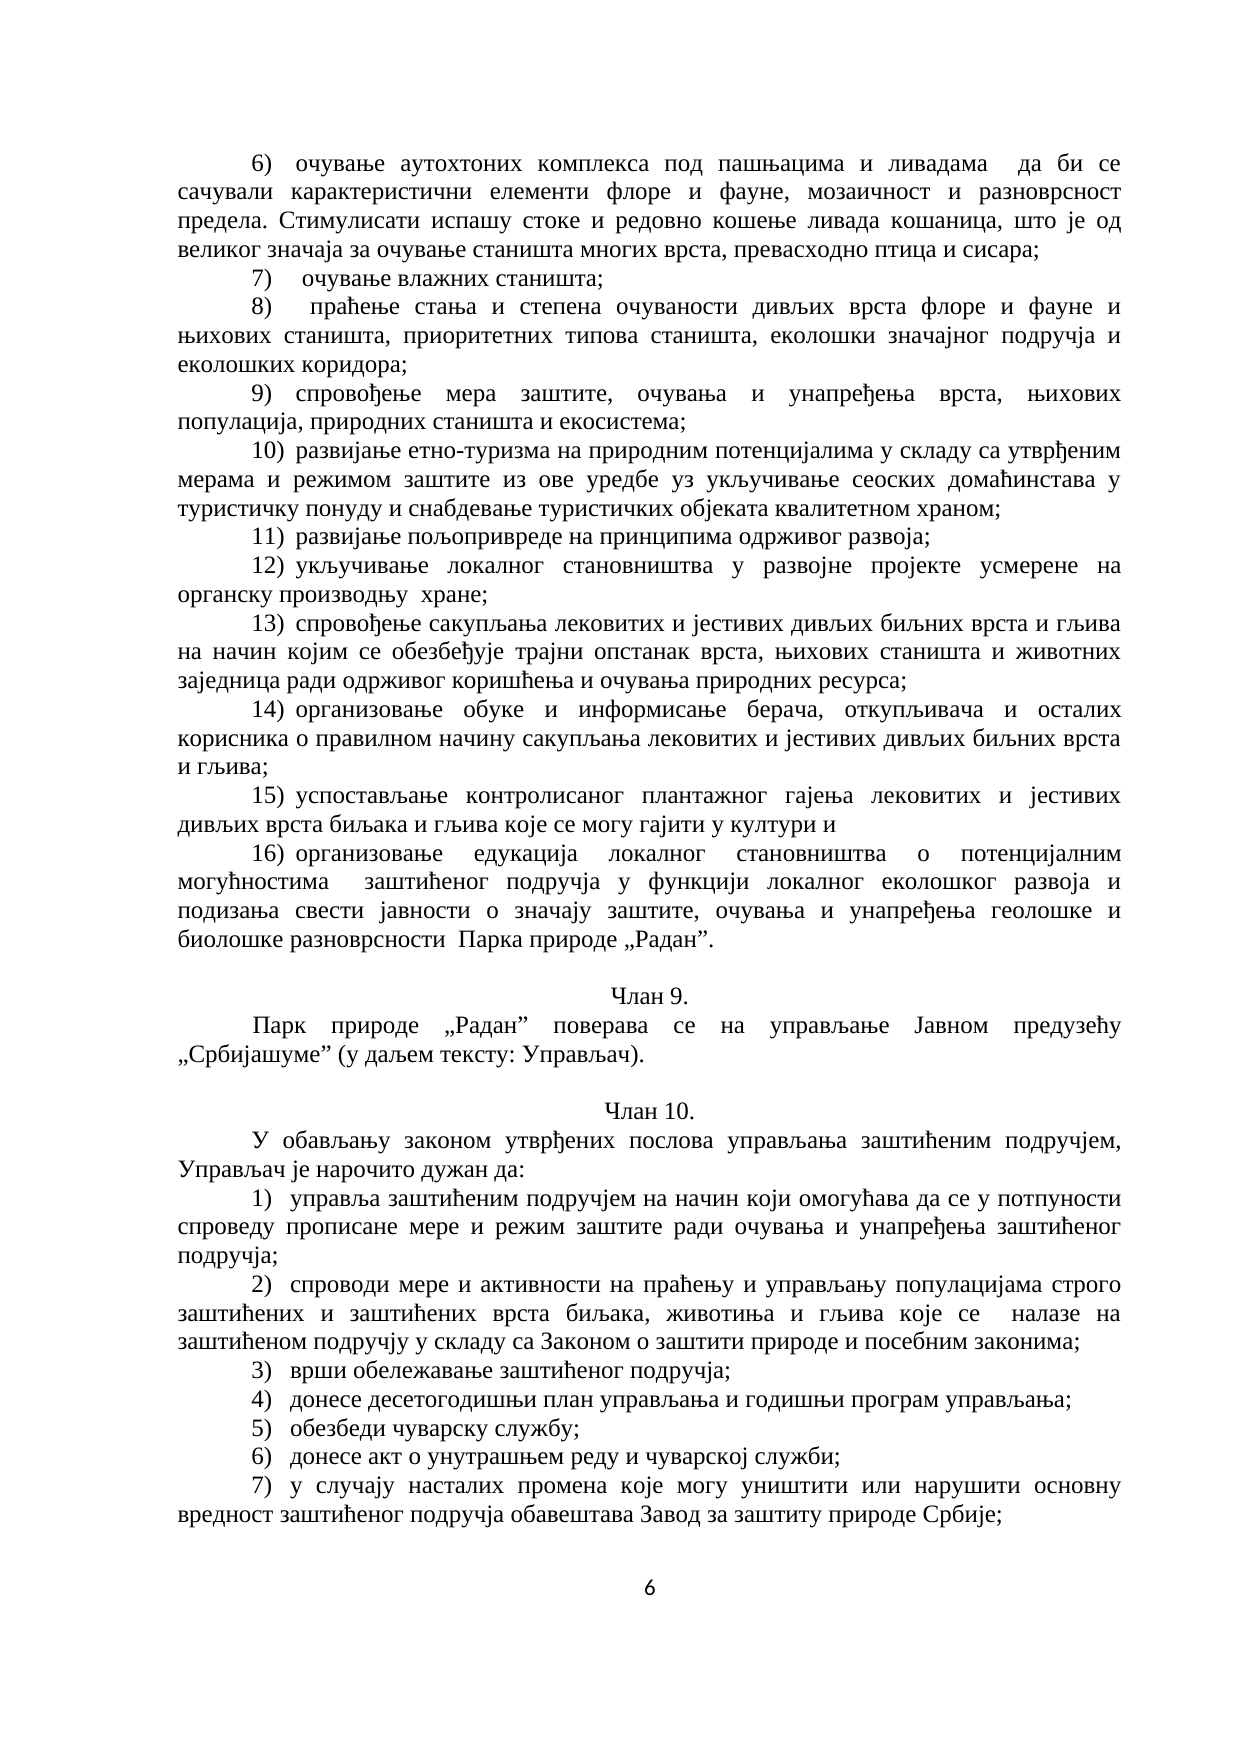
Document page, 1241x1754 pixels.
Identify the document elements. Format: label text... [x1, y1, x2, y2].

list очување аутохтоних комплекса под пашњацима и ливадама да би се сачували карактеристични елементи флоре и фауне, мозаичност и разноврсност предела. Стимулисати испашу стоке и редовно кошење ливада кошаница, што је од великог значаја за очување станишта многих врста, превасходно птица и сисара; [177, 148, 1122, 263]
text Члан 9. [177, 981, 1122, 1010]
text Члан 10. [177, 1096, 1122, 1125]
list успостављање контролисаног плантажног гајења лековитих и јестивих дивљих врста биљака и гљива које се могу гајити у култури и [177, 780, 1122, 838]
list управља заштићеним подручјем на начин који омогућава да се у потпуности спроведу прописане мере и режим заштите ради очувања и унапређења заштићеног подручја; [177, 1183, 1122, 1269]
list организовање обуке и информисање берача, откупљивача и осталих корисника о правилном начину сакупљања лековитих и јестивих дивљих биљних врста и гљива; [177, 694, 1122, 780]
list развијање пољопривреде на принципима одрживог развоја; [177, 521, 1122, 550]
list спровођење мера заштите, очувања и унапређења врста, њихових популација, природних станишта и екосистема; [177, 378, 1122, 435]
list врши обележавање заштићеног подручја; [177, 1355, 1122, 1384]
list организовање едукација локалног становништва о потенцијалним могућностима заштићеног подручја у функцији локалног еколошког развоја и подизања свести јавности о значају заштите, очувања и унапређења геолошке и биолошке разноврсности Парка природе „Раданˮ. [177, 838, 1122, 953]
text У обављању законом утврђених послова управљања заштићеним подручјем, Управљач је нарочито дужан да: [177, 1125, 1122, 1183]
list спроводи мере и активности на праћењу и управљању популацијама строго заштићених и заштићених врста биљака, животиња и гљива које се налазе на заштићеном подручју у складу са Законом о заштити природе и посебним законима; [177, 1269, 1122, 1355]
text Парк природе „Радан” поверава се на управљање Јавном предузећу „Србијашуме” (у даљем тексту: Управљач). [177, 1010, 1122, 1068]
list обезбеди чуварску службу; [177, 1413, 1122, 1441]
list очување влажних станишта; [177, 263, 1122, 291]
list спровођење сакупљања лековитих и јестивих дивљих биљних врста и гљива на начин којим се обезбеђује трајни опстанак врста, њихових станишта и животних заједница ради одрживог коришћења и очувања природних ресурса; [177, 608, 1122, 694]
list праћење стања и степена очуваности дивљих врста флоре и фауне и њихових станишта, приоритетних типова станишта, еколошки значајног подручја и еколошких коридора; [177, 291, 1122, 378]
list донесе десетогодишњи план управљања и годишњи програм управљања; [177, 1384, 1122, 1413]
list донесе акт о унутрашњем реду и чуварској служби; [177, 1441, 1122, 1470]
list у случају насталих промена које могу уништити или нарушити основну вредност заштићеног подручја обавештава Завод за заштиту природе Србије; [177, 1470, 1122, 1528]
list развијање етно-туризма на природним потенцијалима у складу са утврђеним мерама и режимом заштите из ове уредбе уз укључивање сеоских домаћинстава у туристичку понуду и снабдевање туристичких објеката квалитетном храном; [177, 435, 1122, 521]
list укључивање локалног становништва у развојне пројекте усмерене на органску производњу хране; [177, 550, 1122, 608]
